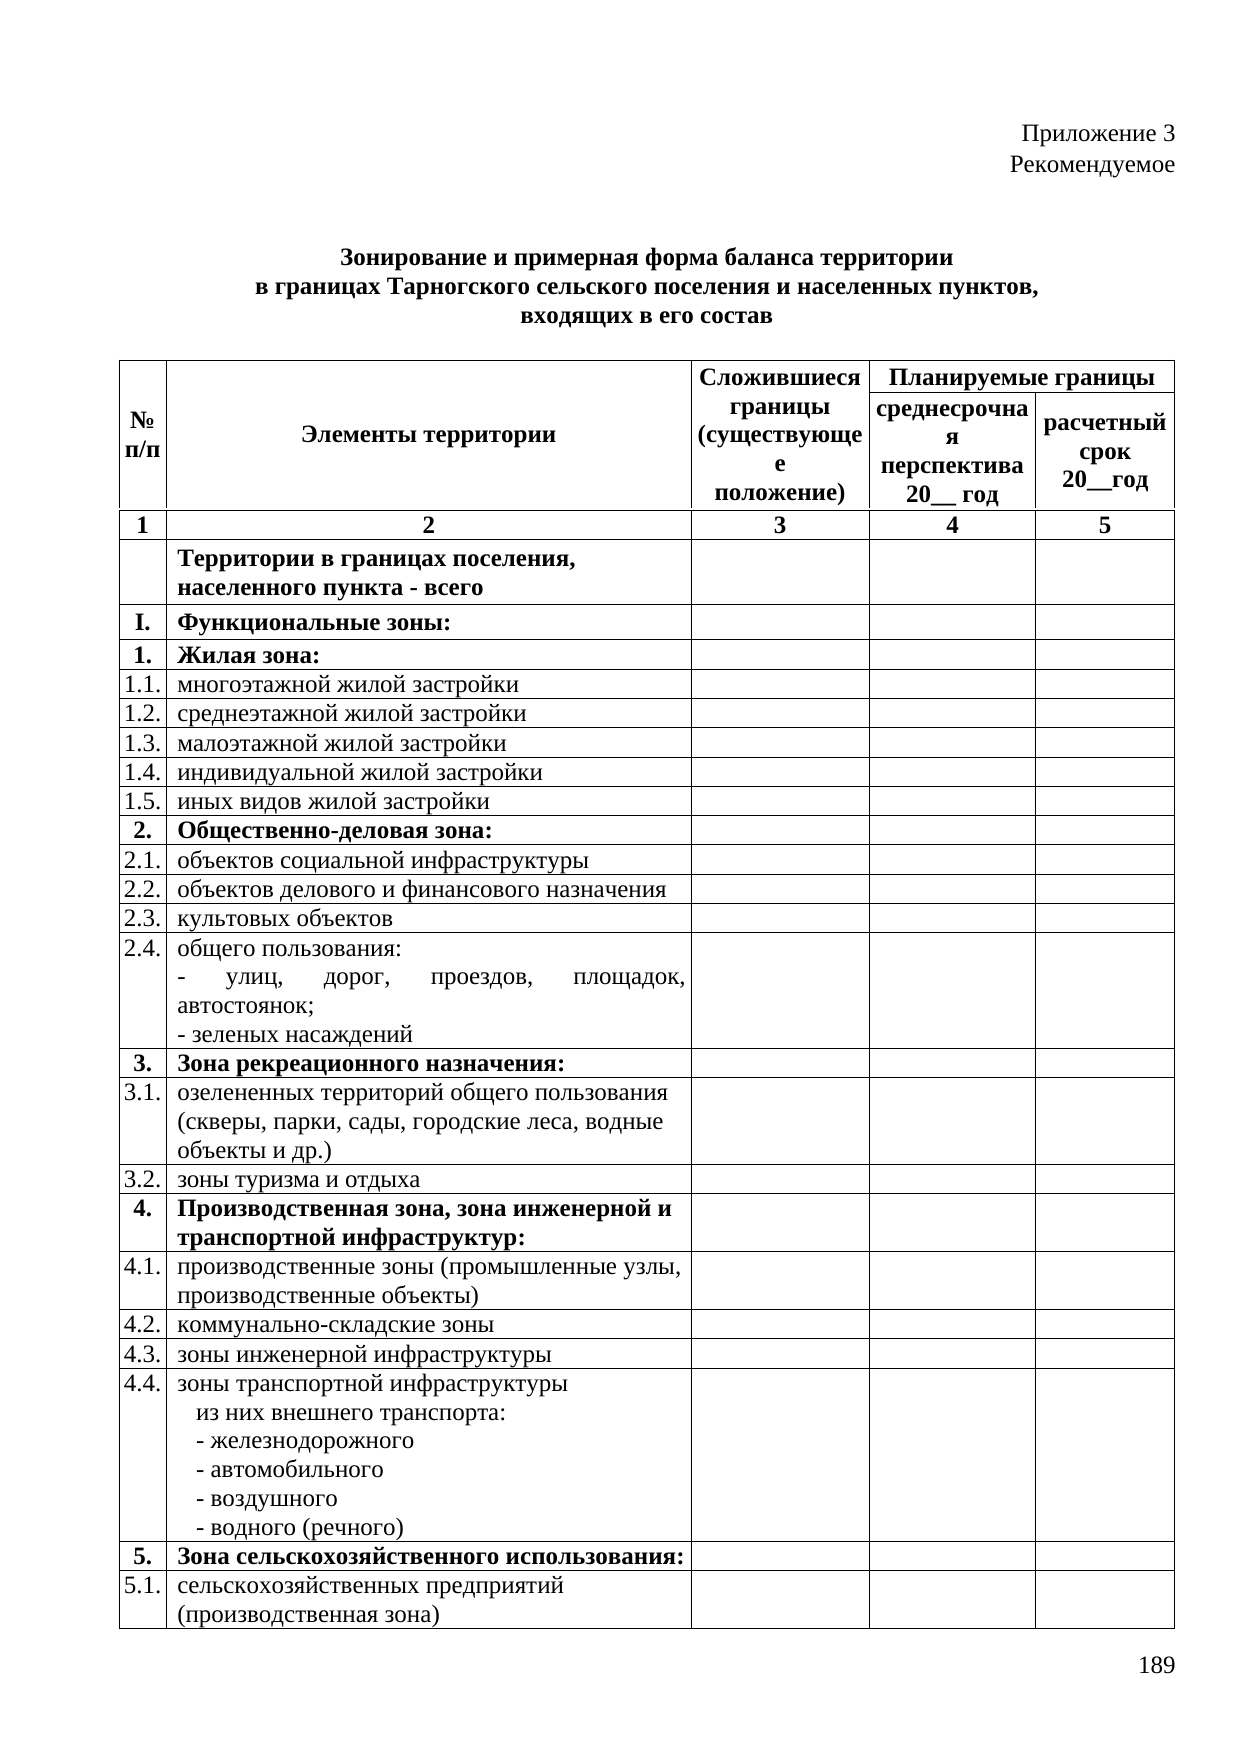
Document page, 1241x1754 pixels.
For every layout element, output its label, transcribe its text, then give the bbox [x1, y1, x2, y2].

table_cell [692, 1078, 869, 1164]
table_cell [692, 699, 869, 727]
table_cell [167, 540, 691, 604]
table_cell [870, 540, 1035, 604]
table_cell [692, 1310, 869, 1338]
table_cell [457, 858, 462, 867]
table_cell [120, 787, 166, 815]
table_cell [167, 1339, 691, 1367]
text Приложение 3 [118, 118, 1175, 147]
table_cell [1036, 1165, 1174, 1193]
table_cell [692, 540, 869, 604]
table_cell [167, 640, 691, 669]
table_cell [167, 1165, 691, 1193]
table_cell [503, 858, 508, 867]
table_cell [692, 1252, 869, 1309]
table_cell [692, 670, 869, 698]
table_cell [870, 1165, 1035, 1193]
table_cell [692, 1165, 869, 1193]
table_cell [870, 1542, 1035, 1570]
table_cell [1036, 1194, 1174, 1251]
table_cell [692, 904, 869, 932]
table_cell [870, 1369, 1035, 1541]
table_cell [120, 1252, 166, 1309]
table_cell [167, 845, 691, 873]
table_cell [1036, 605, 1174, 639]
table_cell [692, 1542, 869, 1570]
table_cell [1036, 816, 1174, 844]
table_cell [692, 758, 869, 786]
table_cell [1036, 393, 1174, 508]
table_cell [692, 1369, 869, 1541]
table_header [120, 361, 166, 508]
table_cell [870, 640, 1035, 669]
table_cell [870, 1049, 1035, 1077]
text входящих в его состав [118, 300, 1175, 328]
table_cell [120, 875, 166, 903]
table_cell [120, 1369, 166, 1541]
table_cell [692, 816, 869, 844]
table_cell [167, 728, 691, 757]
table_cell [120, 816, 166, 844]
text Рекомендуемое [118, 149, 1175, 178]
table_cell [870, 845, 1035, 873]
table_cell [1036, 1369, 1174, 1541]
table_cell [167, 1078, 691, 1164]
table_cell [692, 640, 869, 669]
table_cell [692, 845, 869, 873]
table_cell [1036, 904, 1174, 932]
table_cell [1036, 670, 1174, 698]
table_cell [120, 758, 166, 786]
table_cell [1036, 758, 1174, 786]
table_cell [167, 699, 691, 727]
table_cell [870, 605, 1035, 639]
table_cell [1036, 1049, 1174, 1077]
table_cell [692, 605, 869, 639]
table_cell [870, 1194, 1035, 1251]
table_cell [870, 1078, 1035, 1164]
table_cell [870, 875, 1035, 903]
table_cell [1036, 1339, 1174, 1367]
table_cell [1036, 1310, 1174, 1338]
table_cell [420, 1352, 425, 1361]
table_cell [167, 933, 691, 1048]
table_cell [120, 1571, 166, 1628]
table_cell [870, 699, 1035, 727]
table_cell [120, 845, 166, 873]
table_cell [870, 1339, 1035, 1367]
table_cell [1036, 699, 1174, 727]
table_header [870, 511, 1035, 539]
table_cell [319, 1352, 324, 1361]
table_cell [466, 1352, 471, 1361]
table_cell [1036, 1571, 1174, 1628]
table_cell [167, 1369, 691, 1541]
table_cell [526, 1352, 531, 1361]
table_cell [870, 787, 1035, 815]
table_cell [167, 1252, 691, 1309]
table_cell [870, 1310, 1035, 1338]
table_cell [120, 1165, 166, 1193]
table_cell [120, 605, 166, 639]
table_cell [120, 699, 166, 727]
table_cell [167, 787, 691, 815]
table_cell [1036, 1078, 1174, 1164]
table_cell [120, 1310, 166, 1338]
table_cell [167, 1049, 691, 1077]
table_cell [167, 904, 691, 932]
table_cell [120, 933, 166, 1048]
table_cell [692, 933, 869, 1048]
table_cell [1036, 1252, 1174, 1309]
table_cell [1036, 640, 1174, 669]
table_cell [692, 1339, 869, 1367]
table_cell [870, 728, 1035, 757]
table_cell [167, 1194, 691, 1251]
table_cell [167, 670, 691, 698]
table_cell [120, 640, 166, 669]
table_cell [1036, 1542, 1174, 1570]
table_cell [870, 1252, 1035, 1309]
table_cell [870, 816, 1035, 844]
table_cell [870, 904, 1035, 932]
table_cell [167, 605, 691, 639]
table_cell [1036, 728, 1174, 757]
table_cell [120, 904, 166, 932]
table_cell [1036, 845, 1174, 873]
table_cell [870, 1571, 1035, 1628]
text Зонирование и примерная форма баланса территории [118, 242, 1175, 271]
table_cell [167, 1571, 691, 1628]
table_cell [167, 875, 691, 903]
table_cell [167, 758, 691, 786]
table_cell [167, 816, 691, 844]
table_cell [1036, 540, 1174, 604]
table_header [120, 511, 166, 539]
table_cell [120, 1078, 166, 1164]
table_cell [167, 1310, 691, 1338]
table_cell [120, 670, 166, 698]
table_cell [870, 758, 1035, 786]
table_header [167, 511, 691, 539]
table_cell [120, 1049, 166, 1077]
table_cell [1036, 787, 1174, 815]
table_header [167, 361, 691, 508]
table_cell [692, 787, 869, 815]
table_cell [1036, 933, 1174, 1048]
text в границах Тарногского сельского поселения и населенных пунктов, [118, 271, 1175, 300]
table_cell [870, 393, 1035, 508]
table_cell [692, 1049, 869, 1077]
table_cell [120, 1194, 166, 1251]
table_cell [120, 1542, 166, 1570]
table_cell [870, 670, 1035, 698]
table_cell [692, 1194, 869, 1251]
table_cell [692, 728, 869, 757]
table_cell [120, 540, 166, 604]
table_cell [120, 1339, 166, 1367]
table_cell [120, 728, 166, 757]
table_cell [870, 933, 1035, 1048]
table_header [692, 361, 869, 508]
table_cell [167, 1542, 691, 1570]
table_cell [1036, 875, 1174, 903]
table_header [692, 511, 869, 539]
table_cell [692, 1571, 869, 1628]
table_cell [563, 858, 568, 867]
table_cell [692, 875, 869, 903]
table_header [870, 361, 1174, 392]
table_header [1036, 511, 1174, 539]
